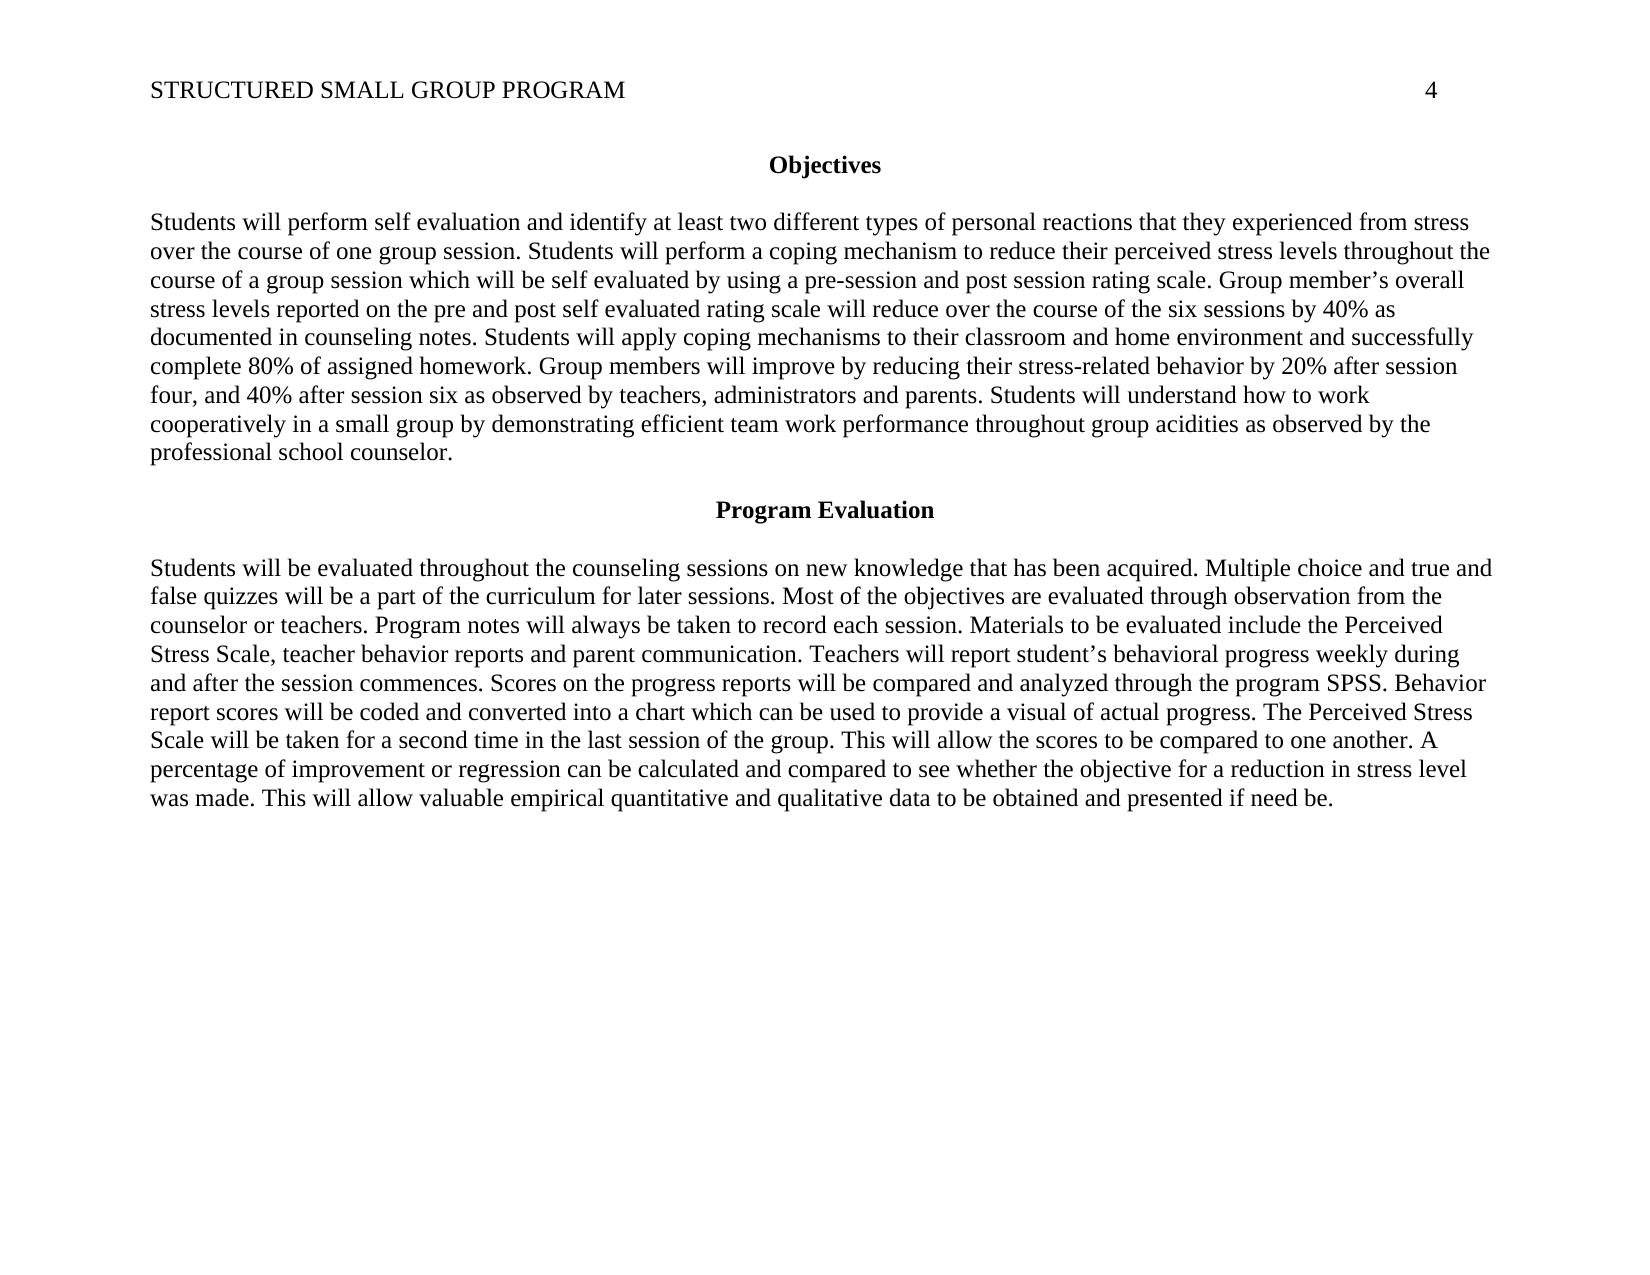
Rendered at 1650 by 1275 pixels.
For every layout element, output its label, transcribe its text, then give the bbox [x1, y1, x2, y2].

text Program Evaluation [150, 495, 1500, 524]
text Objectives [150, 150, 1500, 179]
text Students will perform self evaluation and identify at least two different types of personal reactions that they experienced from stress over the course of one group session. Students will perform a coping mechanism to reduce their perceived stress levels throughout the course of a group session which will be self evaluated by using a pre-session and post session rating scale. Group member’s overall stress levels reported on the pre and post self evaluated rating scale will reduce over the course of the six sessions by 40% as documented in counseling notes. Students will apply coping mechanisms to their classroom and home environment and successfully complete 80% of assigned homework. Group members will improve by reducing their stress-related behavior by 20% after session four, and 40% after session six as observed by teachers, administrators and parents. Students will understand how to work cooperatively in a small group by demonstrating efficient team work performance throughout group acidities as observed by the professional school counselor. [150, 207, 1500, 466]
text Students will be evaluated throughout the counseling sessions on new knowledge that has been acquired. Multiple choice and true and false quizzes will be a part of the curriculum for later sessions. Most of the objectives are evaluated through observation from the counselor or teachers. Program notes will always be taken to record each session. Materials to be evaluated include the Perceived Stress Scale, teacher behavior reports and parent communication. Teachers will report student’s behavioral progress weekly during and after the session commences. Scores on the progress reports will be compared and analyzed through the program SPSS. Behavior report scores will be coded and converted into a chart which can be used to provide a visual of actual progress. The Perceived Stress Scale will be taken for a second time in the last session of the group. This will allow the scores to be compared to one another. A percentage of improvement or regression can be calculated and compared to see whether the objective for a reduction in stress level was made. This will allow valuable empirical quantitative and qualitative data to be obtained and presented if need be. [150, 553, 1500, 812]
